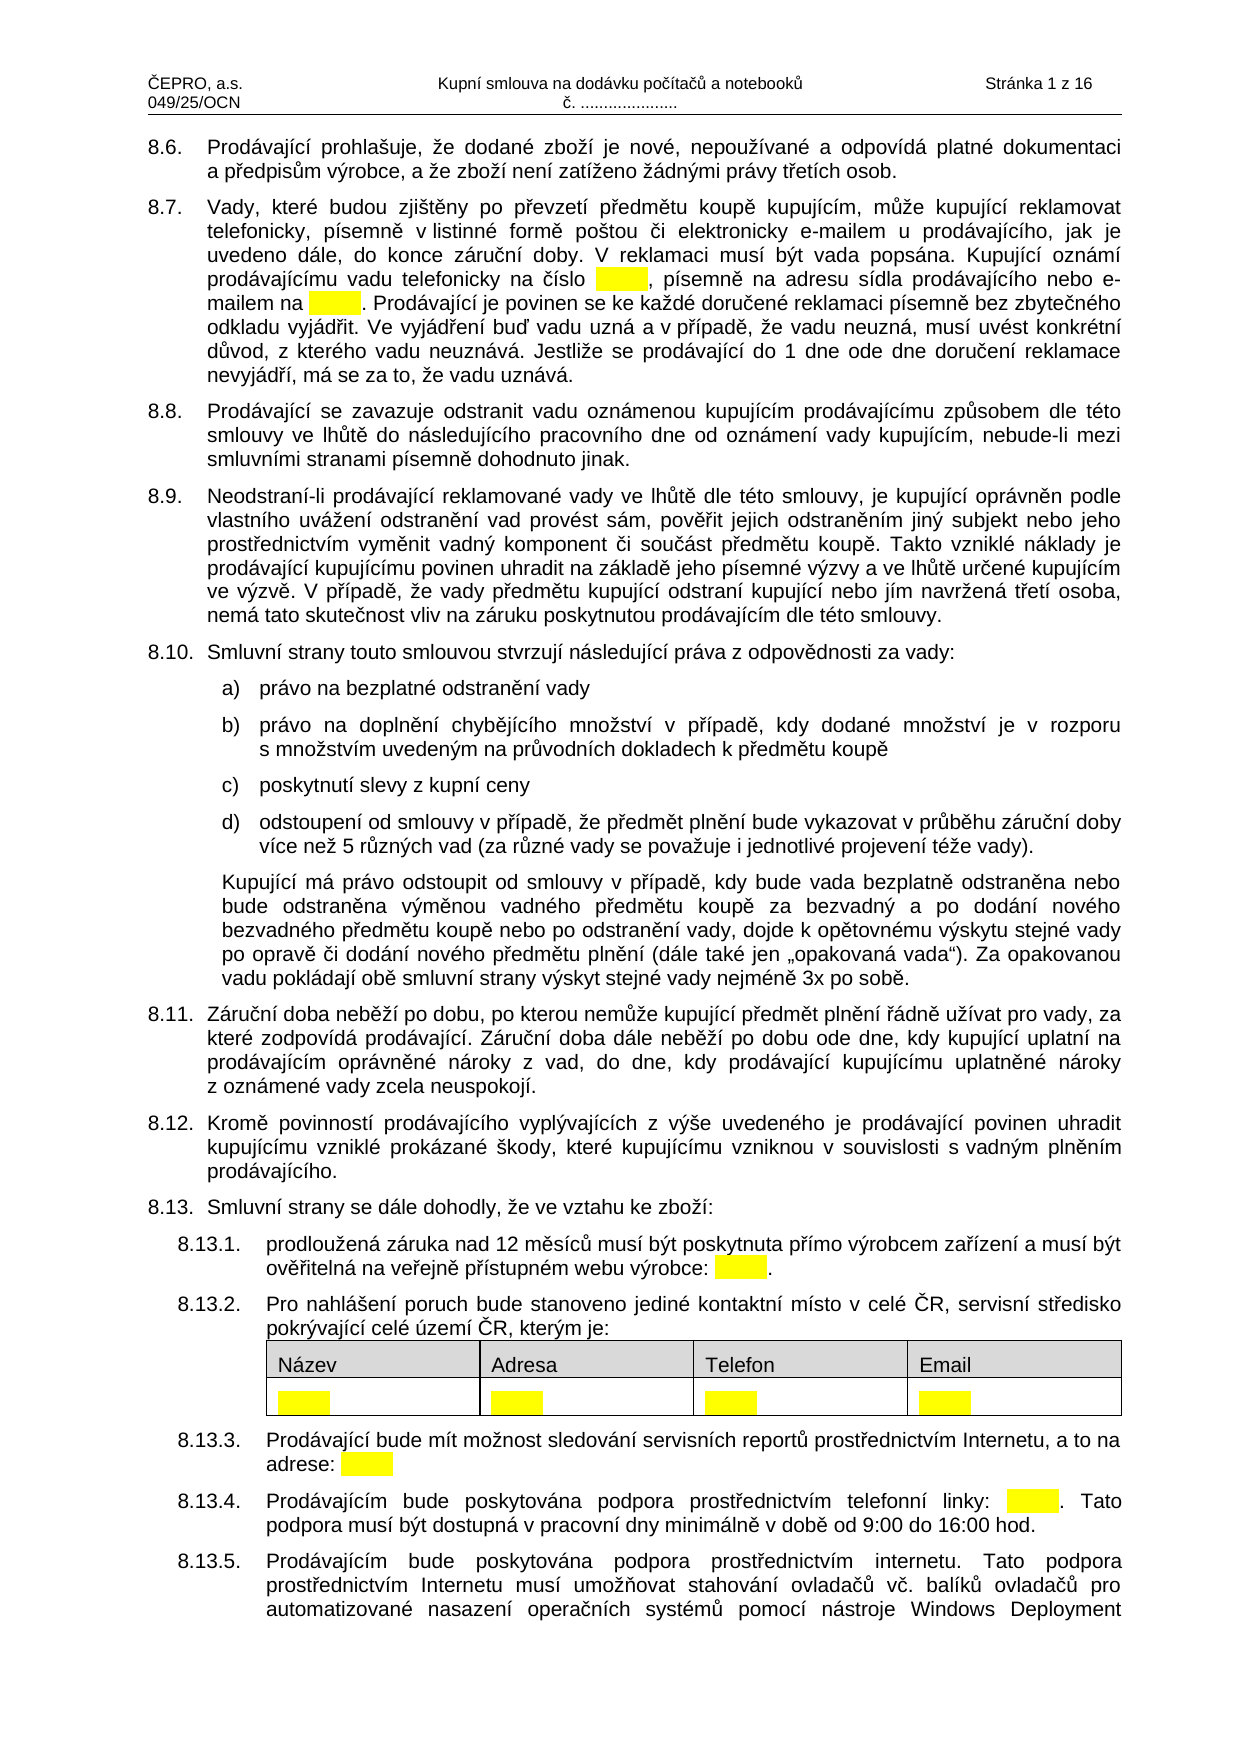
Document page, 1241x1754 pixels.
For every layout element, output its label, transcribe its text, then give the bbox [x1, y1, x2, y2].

list právo na bezplatné odstranění vady [222, 676, 1122, 700]
text Prodávající se zavazuje odstranit vadu oznámenou kupujícím prodávajícímu způsobem dle této smlouvy ve lhůtě do následujícího pracovního dne od oznámení vady kupujícím, nebude-li mezi smluvními stranami písemně dohodnuto jinak. [148, 399, 1122, 471]
text Neodstraní-li prodávající reklamované vady ve lhůtě dle této smlouvy, je kupující oprávněn podle vlastního uvážení odstranění vad provést sám, pověřit jejich odstraněním jiný subjekt nebo jeho prostřednictvím vyměnit vadný komponent či součást předmětu koupě. Takto vzniklé náklady je prodávající kupujícímu povinen uhradit na základě jeho písemné výzvy a ve lhůtě určené kupujícím ve výzvě. V případě, že vady předmětu kupující odstraní kupující nebo jím navržená třetí osoba, nemá tato skutečnost vliv na záruku poskytnutou prodávajícím dle této smlouvy. [148, 483, 1122, 627]
table_header Adresa [481, 1341, 693, 1377]
text Smluvní strany se dále dohodly, že ve vztahu ke zboží: [148, 1195, 1122, 1219]
text odstoupení od smlouvy v případě, že předmět plnění bude vykazovat v průběhu záruční doby více než 5 různých vad (za různé vady se považuje i jednotlivé projevení téže vady). [222, 809, 1122, 857]
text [177, 1549, 1122, 1621]
list Kupující má právo odstoupit od smlouvy v případě, kdy bude vada bezplatně odstraněna nebo bude odstraněna výměnou vadného předmětu koupě za bezvadný a po dodání nového bezvadného předmětu koupě nebo po odstranění vady, dojde k opětovnému výskytu stejné vady po opravě či dodání nového předmětu plnění (dále také jen „opakovaná vada“). Za opakovanou vadu pokládají obě smluvní strany výskyt stejné vady nejméně 3x po sobě. [222, 870, 1122, 990]
table_cell [694, 1378, 907, 1415]
text Pro nahlášení poruch bude stanoveno jediné kontaktní místo v celé ČR, servisní středisko pokrývající celé území ČR, kterým je: [177, 1292, 1122, 1340]
table_cell [267, 1378, 479, 1415]
text Vady, které budou zjištěny po převzetí předmětu koupě kupujícím, může kupující reklamovat telefonicky, písemně v listinné formě poštou či elektronicky e-mailem u prodávajícího, jak je uvedeno dále, do konce záruční doby. V reklamaci musí být vada popsána. Kupující oznámí prodávajícímu vadu telefonicky na číslo , písemně na adresu sídla prodávajícího nebo e-mailem na . Prodávající je povinen se ke každé doručené reklamaci písemně bez zbytečného odkladu vyjádřit. Ve vyjádření buď vadu uzná a v případě, že vadu neuzná, musí uvést konkrétní důvod, z kterého vadu neuznává. Jestliže se prodávající do 1 dne ode dne doručení reklamace nevyjádří, má se za to, že vadu uznává. [148, 195, 1122, 387]
text poskytnutí slevy z kupní ceny [222, 773, 1122, 797]
text Záruční doba neběží po dobu, po kterou nemůže kupující předmět plnění řádně užívat pro vady, za které zodpovídá prodávající. Záruční doba dále neběží po dobu ode dne, kdy kupující uplatní na prodávajícím oprávněné nároky z vad, do dne, kdy prodávající kupujícímu uplatněné nároky z oznámené vady zcela neuspokojí. [148, 1002, 1122, 1098]
text Smluvní strany touto smlouvou stvrzují následující práva z odpovědnosti za vady: [148, 640, 1122, 664]
text Prodávající prohlašuje, že dodané zboží je nové, nepoužívané a odpovídá platné dokumentaci a předpisům výrobce, a že zboží není zatíženo žádnými právy třetích osob. [148, 134, 1122, 182]
text prodloužená záruka nad 12 měsíců musí být poskytnuta přímo výrobcem zařízení a musí být ověřitelná na veřejně přístupném webu výrobce: . [177, 1231, 1122, 1279]
table_cell [908, 1378, 1121, 1415]
table_header Název [267, 1341, 479, 1377]
table_cell [481, 1378, 693, 1415]
text Prodávajícím bude poskytována podpora prostřednictvím telefonní linky: . Tato podpora musí být dostupná v pracovní dny minimálně v době od 9:00 do 16:00 hod. [177, 1489, 1122, 1537]
table_header Telefon [694, 1341, 907, 1377]
text právo na doplnění chybějícího množství v případě, kdy dodané množství je v rozporu s množstvím uvedeným na průvodních dokladech k předmětu koupě [222, 713, 1122, 761]
text Kromě povinností prodávajícího vyplývajících z výše uvedeného je prodávající povinen uhradit kupujícímu vzniklé prokázané škody, které kupujícímu vzniknou v souvislosti s vadným plněním prodávajícího. [148, 1111, 1122, 1182]
table_header Email [908, 1341, 1121, 1377]
text Prodávající bude mít možnost sledování servisních reportů prostřednictvím Internetu, a to na adrese: [177, 1428, 1122, 1476]
